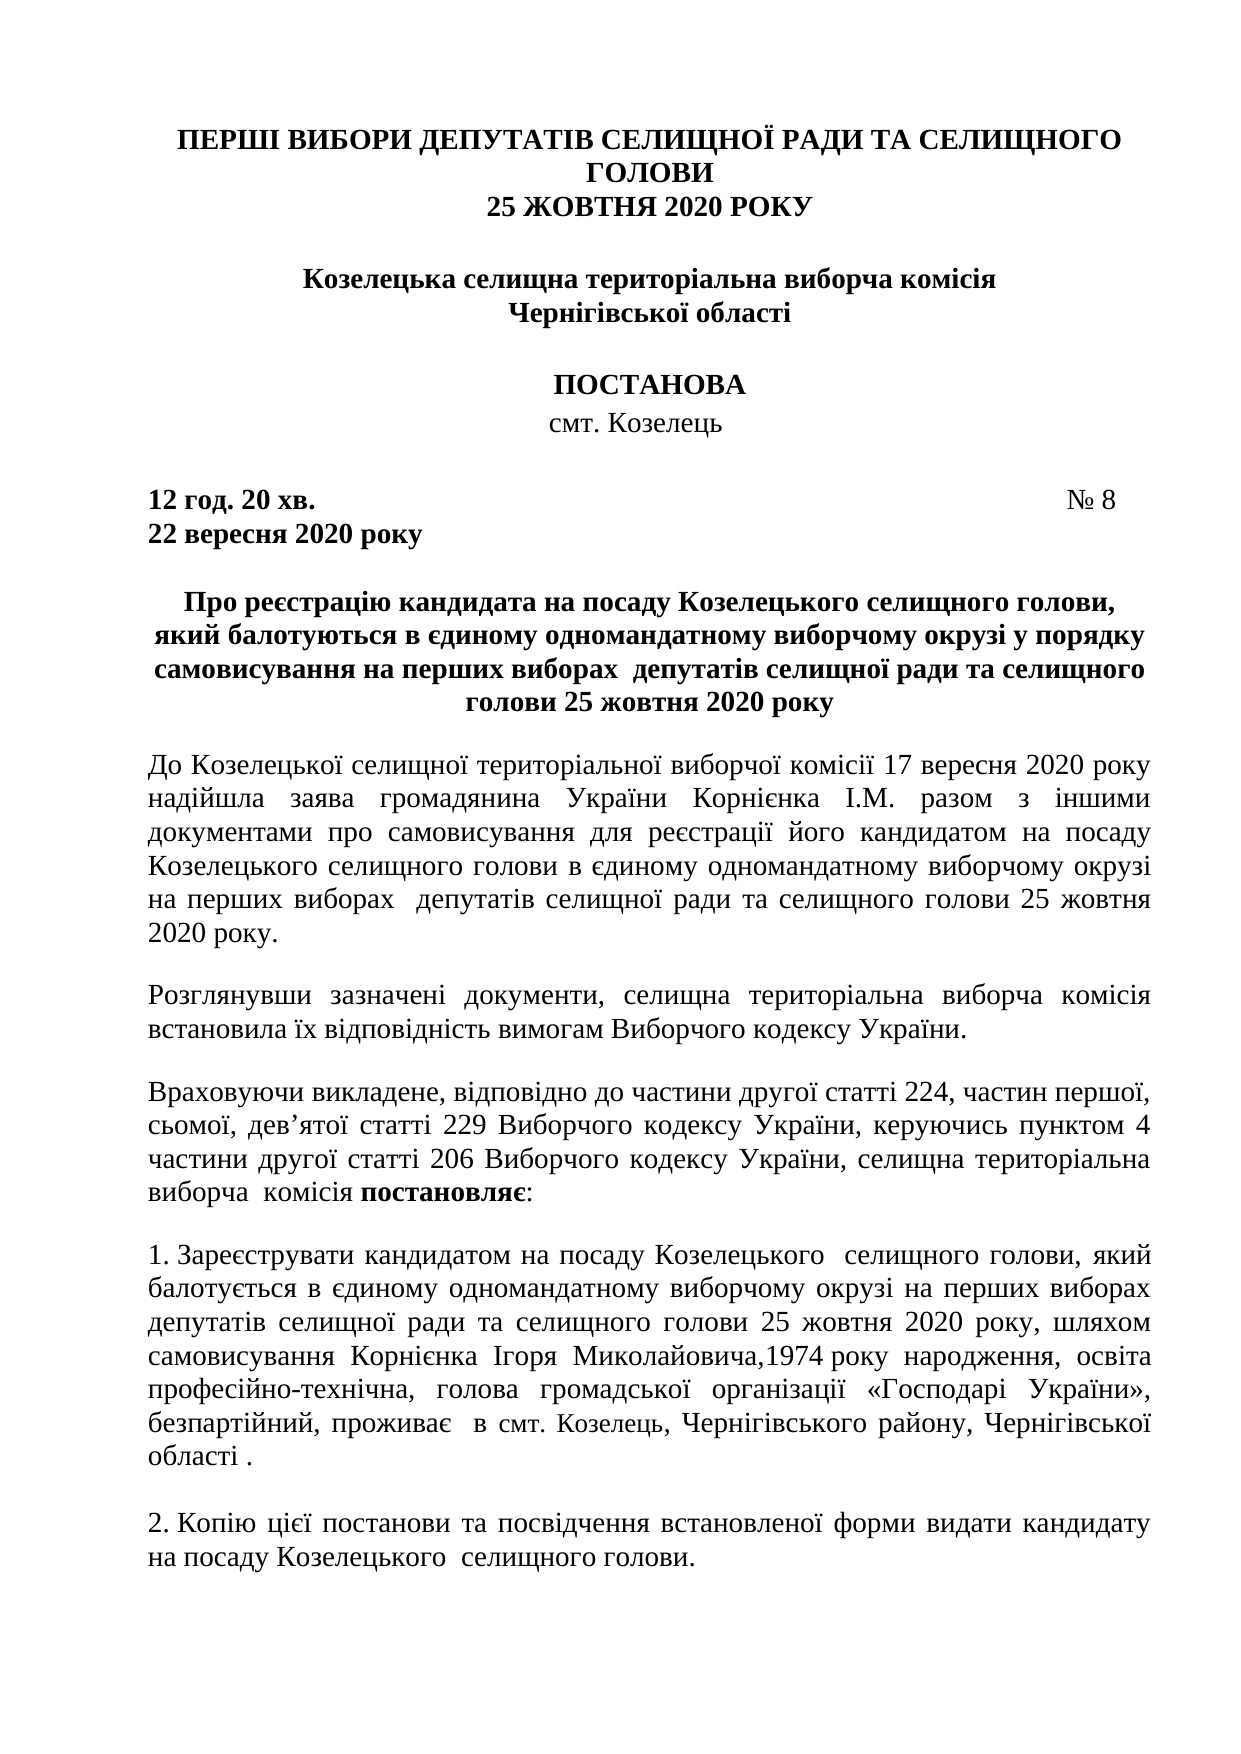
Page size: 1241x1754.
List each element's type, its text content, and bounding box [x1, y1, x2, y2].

text смт. Козелець [148, 405, 1152, 439]
text 12 год. 20 хв. № 8 [148, 482, 1152, 516]
text ПЕРШІ ВИБОРИ ДЕПУТАТІВ СЕЛИЩНОЇ РАДИ ТА СЕЛИЩНОГО ГОЛОВИ [148, 122, 1152, 189]
text 25 ЖОВТНЯ 2020 РОКУ [148, 189, 1152, 223]
text До Козелецької селищної територіальної виборчої комісії 17 вересня 2020 року надійшла заява громадянина України Корнієнка І.М. разом з іншими документами про самовисування для реєстрації його кандидатом на посаду Козелецького селищного голови в єдиному одномандатному виборчому окрузі на перших виборах депутатів селищної ради та селищного голови 25 жовтня 2020 року. [148, 747, 1152, 948]
text Враховуючи викладене, відповідно до частини другої статті 224, частин першої, сьомої, дев’ятої статті 229 Виборчого кодексу України, керуючись пунктом 4 частини другої статті 206 Виборчого кодексу України, селищна територіальна виборча комісія постановляє: [148, 1074, 1152, 1208]
text Про реєстрацію кандидата на посаду Козелецького селищного голови, який балотуються в єдиному одномандатному виборчому окрузі у порядку самовисування на перших виборах депутатів селищної ради та селищного голови 25 жовтня 2020 року [148, 584, 1152, 718]
text 1. Зареєструвати кандидатом на посаду Козелецького селищного голови, який балотується в єдиному одномандатному виборчому окрузі на перших виборах депутатів селищної ради та селищного голови 25 жовтня 2020 року, шляхом самовисування Корнієнка Ігоря Миколайовича,1974 року народження, освіта професійно-технічна, голова громадської організації «Господарі України», безпартійний, проживає в смт. Козелець, Чернігівського району, Чернігівської області . 2. Копію цієї постанови та посвідчення встановленої форми видати кандидату на посаду Козелецького селищного голови. [148, 1237, 1152, 1572]
text 22 вересня 2020 року [148, 516, 1152, 549]
text Козелецька селищна територіальна виборча комісія [148, 261, 1152, 295]
text Розглянувши зазначені документи, селищна територіальна виборча комісія встановила їх відповідність вимогам Виборчого кодексу України. [148, 977, 1152, 1044]
text ПОСТАНОВА [148, 367, 1152, 400]
text Чернігівської області [148, 295, 1152, 328]
